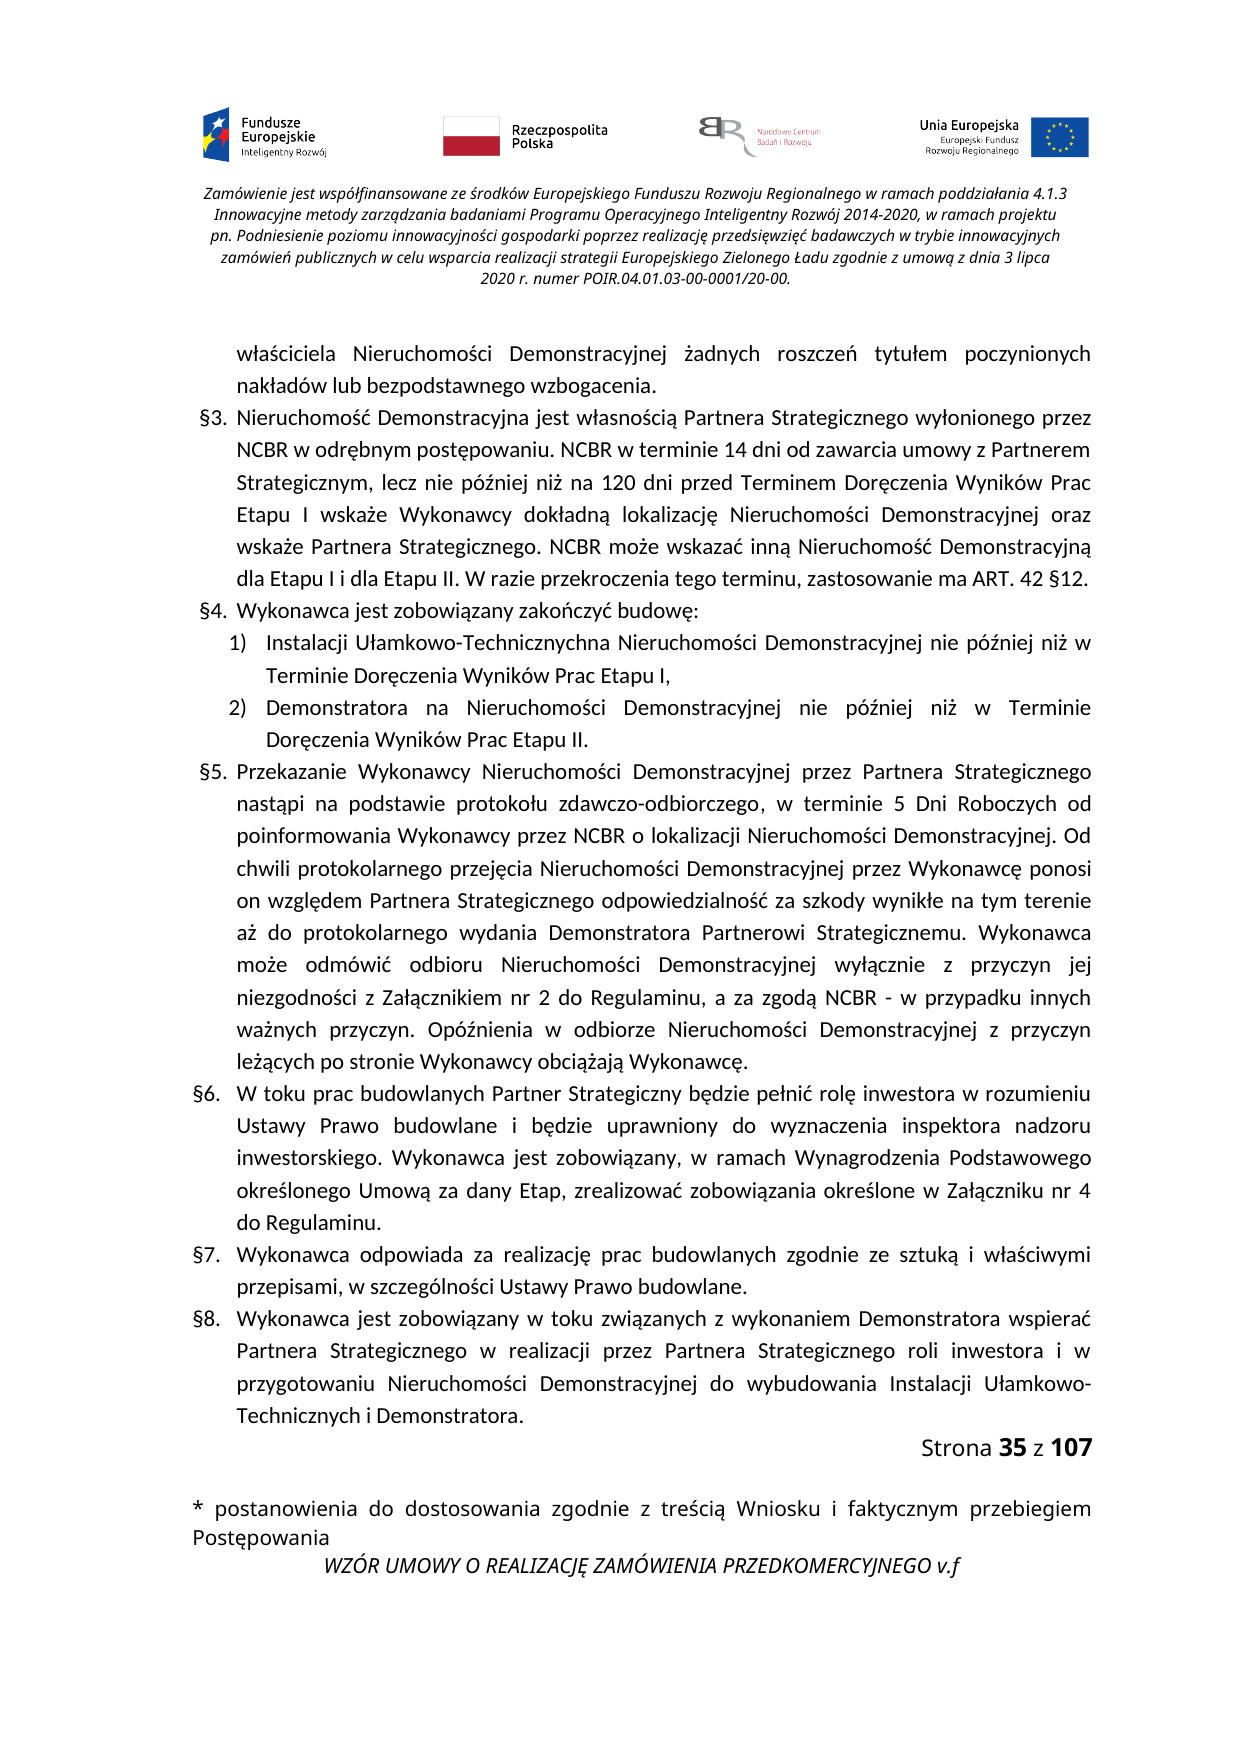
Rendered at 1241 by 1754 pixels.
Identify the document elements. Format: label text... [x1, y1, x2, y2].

list Demonstratora na Nieruchomości Demonstracyjnej nie później niż w Terminie Doręczenia Wyników Prac Etapu II. [228, 693, 1093, 753]
list W toku prac budowlanych Partner Strategiczny będzie pełnić rolę inwestora w rozumieniu Ustawy Prawo budowlane i będzie uprawniony do wyznaczenia inspektora nadzoru inwestorskiego. Wykonawca jest zobowiązany, w ramach Wynagrodzenia Podstawowego określonego Umową za dany Etap, zrealizować zobowiązania określone w Załączniku nr 4 do Regulaminu. [192, 1079, 1093, 1236]
list Nieruchomość Demonstracyjna jest własnością Partnera Strategicznego wyłonionego przez NCBR w odrębnym postępowaniu. NCBR w terminie 14 dni od zawarcia umowy z Partnerem Strategicznym, lecz nie później niż na 120 dni przed Terminem Doręczenia Wyników Prac Etapu I wskaże Wykonawcy dokładną lokalizację Nieruchomości Demonstracyjnej oraz wskaże Partnera Strategicznego. NCBR może wskazać inną Nieruchomość Demonstracyjną dla Etapu I i dla Etapu II. W razie przekroczenia tego terminu, zastosowanie ma ART. 42 §12. [199, 403, 1093, 592]
list Wykonawca jest zobowiązany zakończyć budowę: [199, 596, 1093, 624]
list Instalacji Ułamkowo-Technicznychna Nieruchomości Demonstracyjnej nie później niż w Terminie Doręczenia Wyników Prac Etapu I, [228, 628, 1093, 689]
list Wykonawca odpowiada za realizację prac budowlanych zgodnie ze sztuką i właściwymi przepisami, w szczególności Ustawy Prawo budowlane. [192, 1240, 1093, 1300]
list Wykonawca jest zobowiązany w toku związanych z wykonaniem Demonstratora wspierać Partnera Strategicznego w realizacji przez Partnera Strategicznego roli inwestora i w przygotowaniu Nieruchomości Demonstracyjnej do wybudowania Instalacji Ułamkowo-Technicznych i Demonstratora. [192, 1304, 1093, 1429]
list Przekazanie Wykonawcy Nieruchomości Demonstracyjnej przez Partnera Strategicznego nastąpi na podstawie protokołu zdawczo-odbiorczego, w terminie 5 Dni Roboczych od poinformowania Wykonawcy przez NCBR o lokalizacji Nieruchomości Demonstracyjnej. Od chwili protokolarnego przejęcia Nieruchomości Demonstracyjnej przez Wykonawcę ponosi on względem Partnera Strategicznego odpowiedzialność za szkody wynikłe na tym terenie aż do protokolarnego wydania Demonstratora Partnerowi Strategicznemu. Wykonawca może odmówić odbioru Nieruchomości Demonstracyjnej wyłącznie z przyczyn jej niezgodności z Załącznikiem nr 2 do Regulaminu, a za zgodą NCBR - w przypadku innych ważnych przyczyn. Opóźnienia w odbiorze Nieruchomości Demonstracyjnej z przyczyn leżących po stronie Wykonawcy obciążają Wykonawcę. [199, 757, 1093, 1075]
picture [203, 107, 1089, 162]
